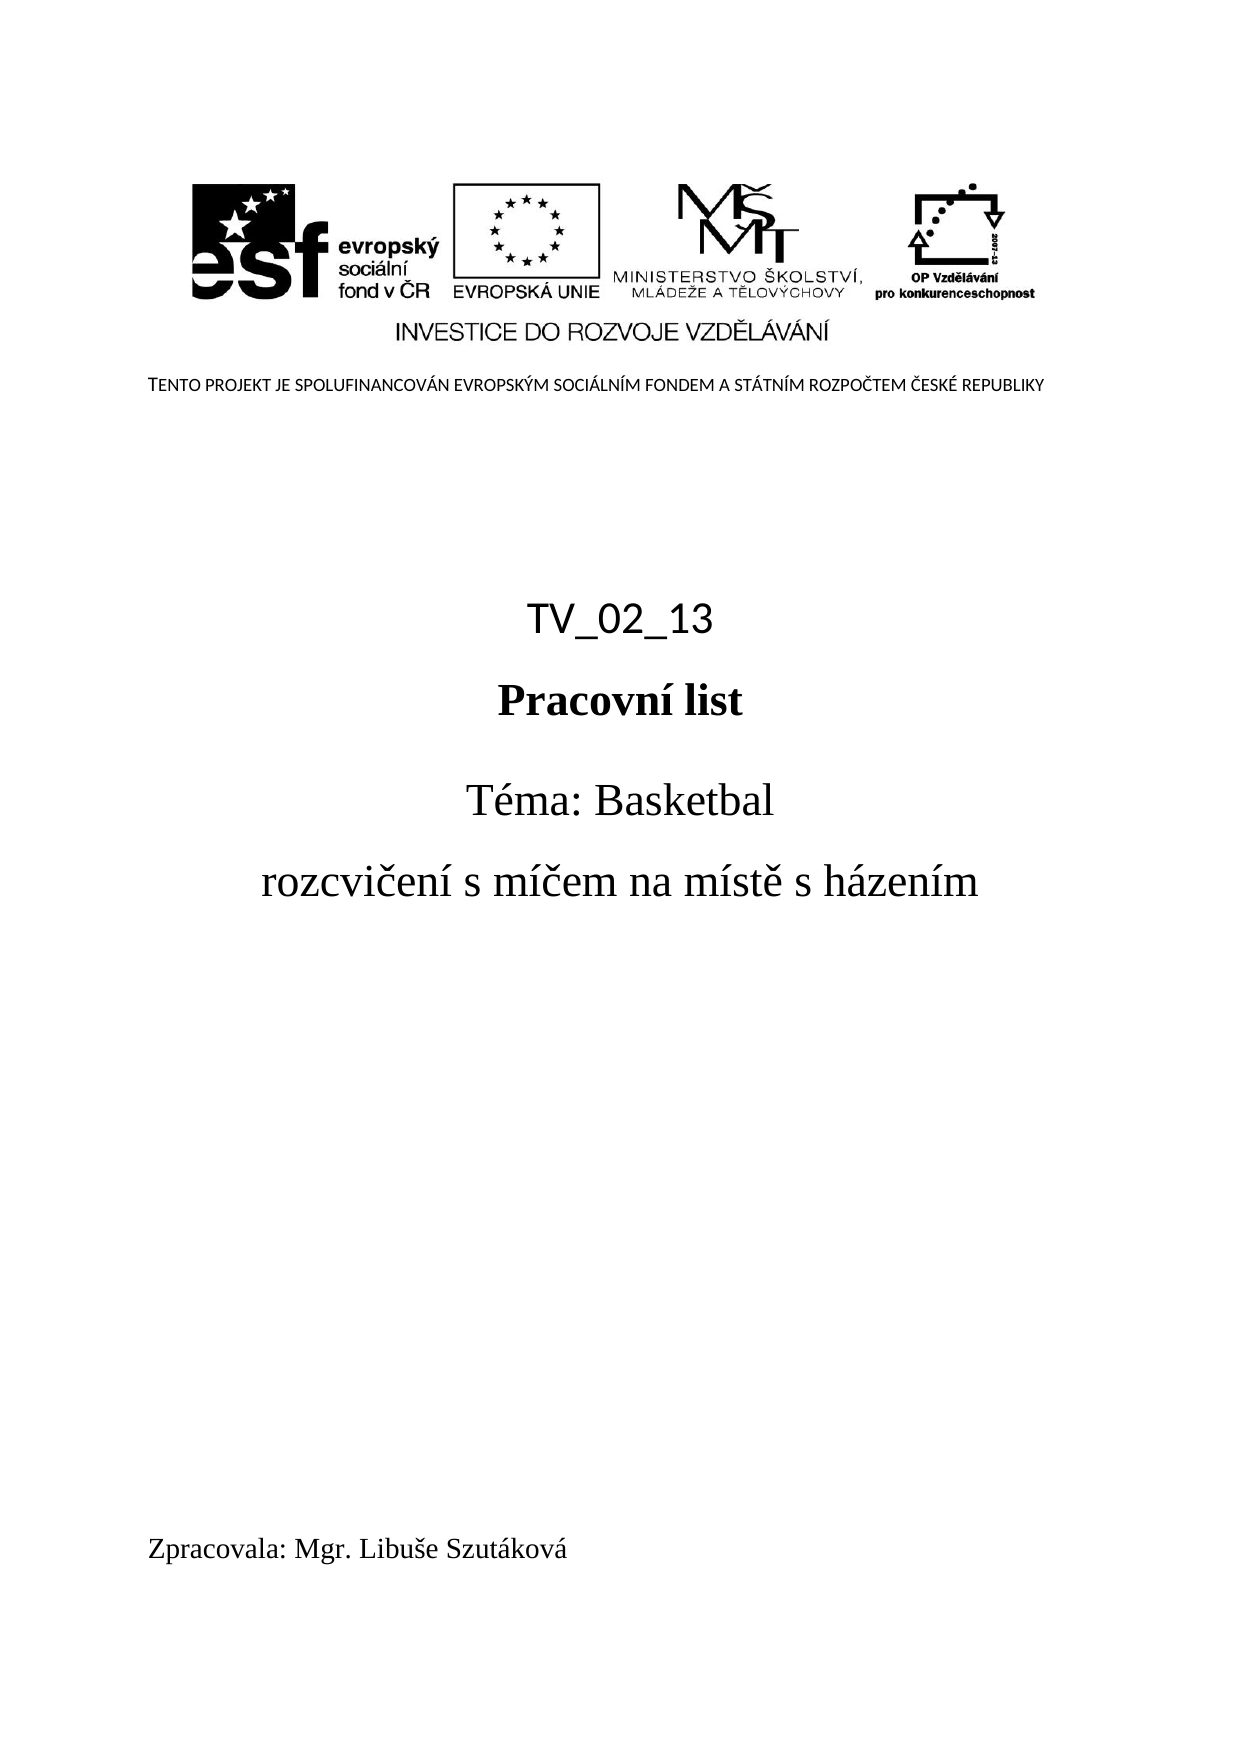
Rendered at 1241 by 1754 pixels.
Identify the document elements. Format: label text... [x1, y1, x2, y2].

text TV_02_13 [148, 589, 1093, 645]
text TENTO PROJEKT JE SPOLUFINANCOVÁN EVROPSKÝM SOCIÁLNÍM FONDEM A STÁTNÍM ROZPOČTEM ČESKÉ REPUBLIKY [148, 148, 1093, 397]
text Zpracovala: Mgr. Libuše Szutáková [148, 1531, 1093, 1564]
text Pracovní list [148, 673, 1093, 725]
text rozcvičení s míčem na místě s házením [148, 854, 1093, 907]
text Téma: Basketbal [148, 773, 1093, 825]
